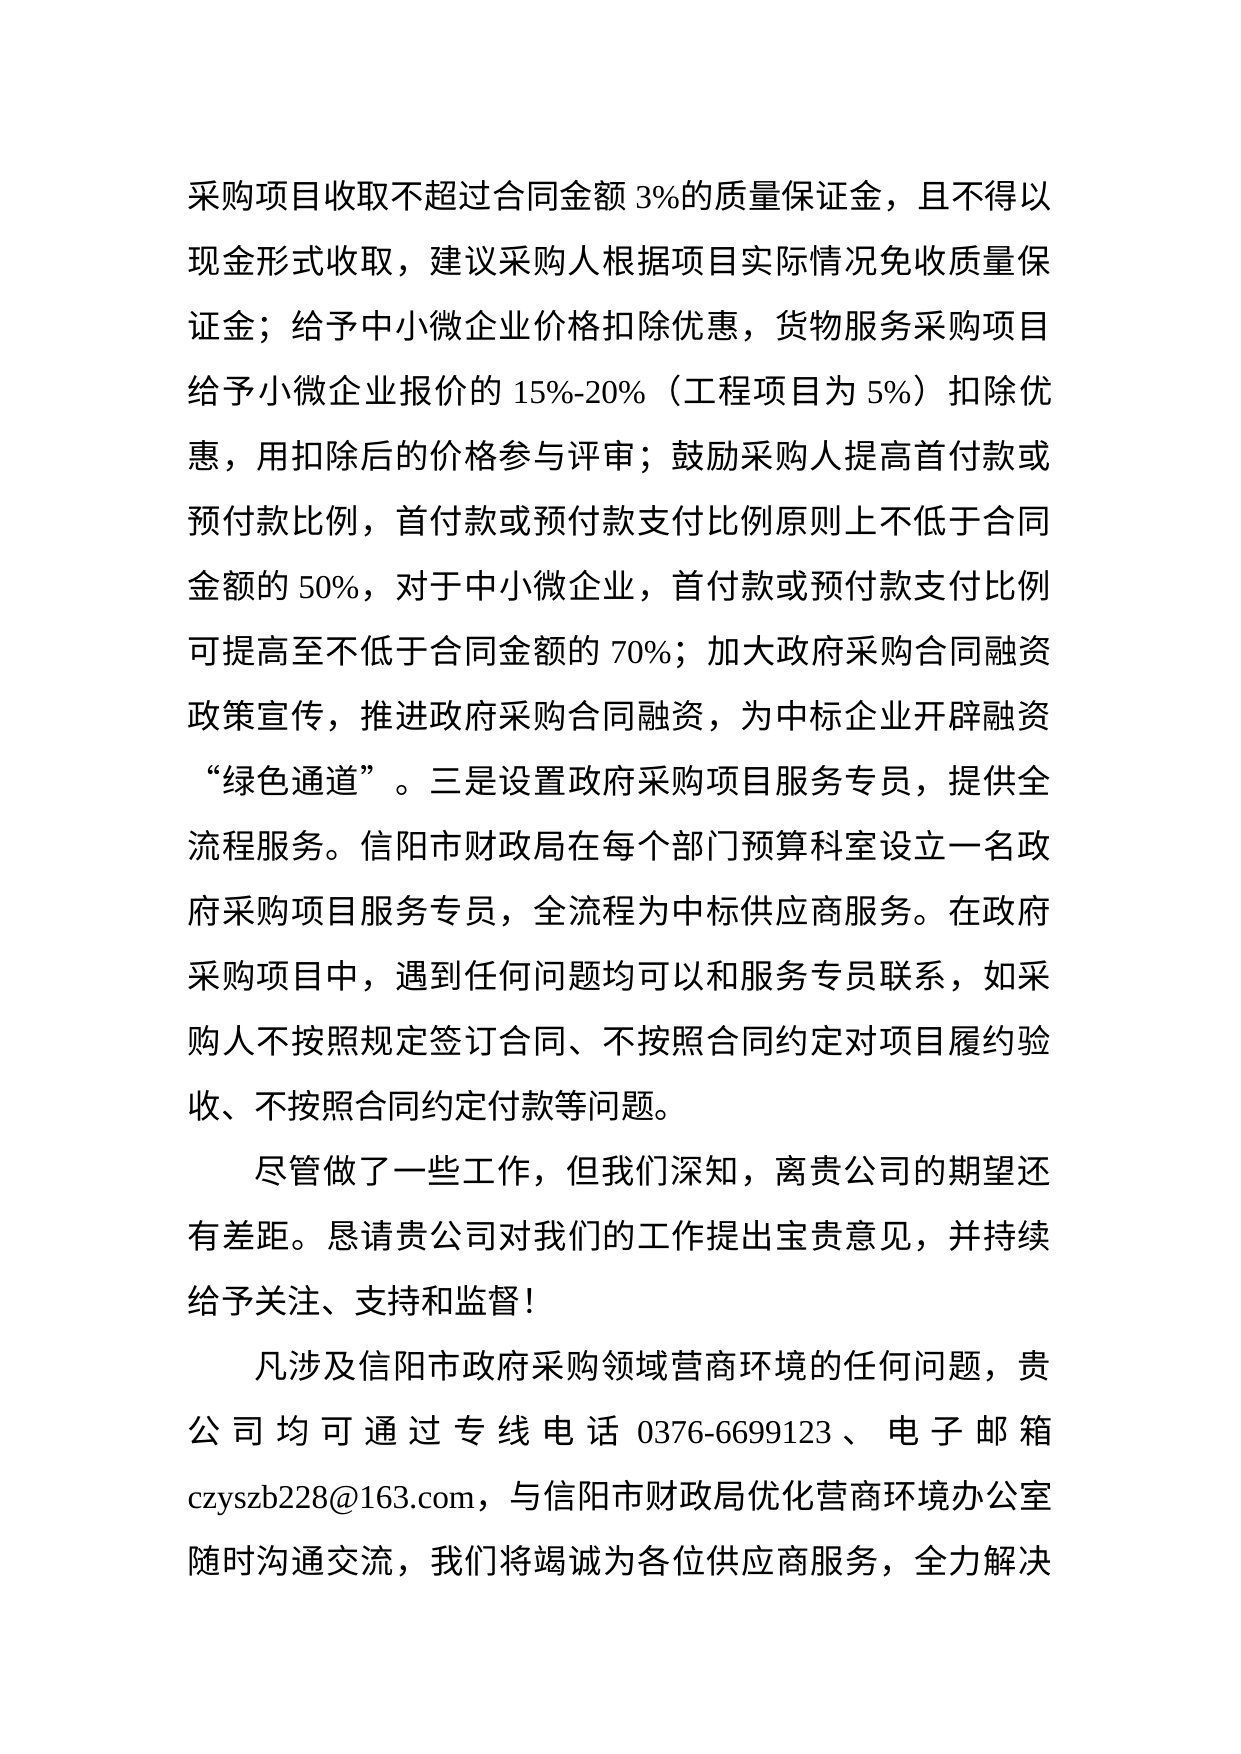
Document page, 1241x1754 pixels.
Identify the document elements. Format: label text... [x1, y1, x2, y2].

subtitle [187, 162, 1053, 1137]
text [187, 1332, 1053, 1592]
text 尽管做了一些工作，但我们深知，离贵公司的期望还有差距。恳请贵公司对我们的工作提出宝贵意见，并持续给予关注、支持和监督！ [187, 1137, 1053, 1332]
